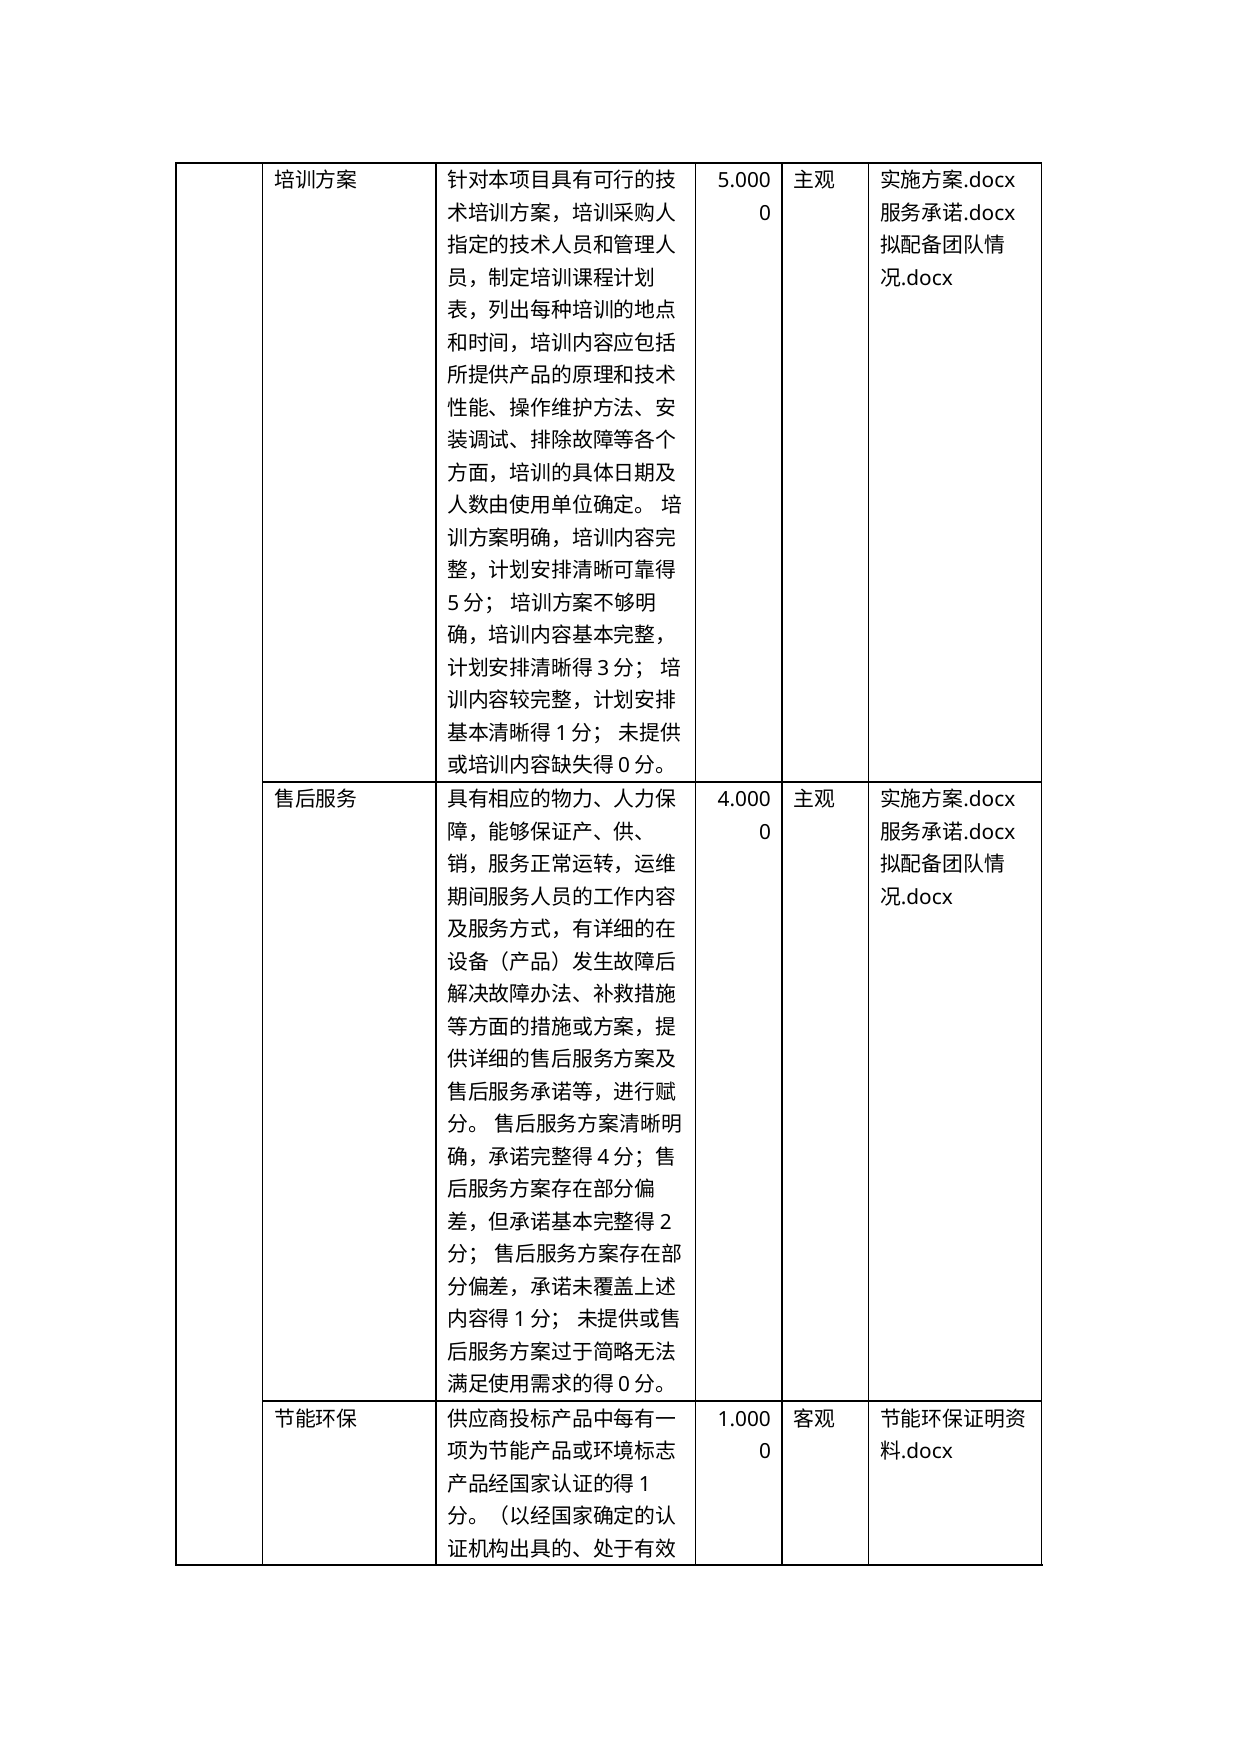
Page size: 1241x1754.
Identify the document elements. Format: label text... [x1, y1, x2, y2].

table_cell 5.0000 [696, 164, 781, 781]
table_cell 主观 [783, 164, 868, 781]
table_cell 培训方案 [263, 164, 435, 781]
table_cell 售后服务 [263, 783, 435, 1400]
table_cell 节能环保 [263, 1402, 435, 1564]
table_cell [437, 1402, 695, 1564]
table_cell 节能环保证明资料.docx [869, 1402, 1041, 1564]
table_cell 主观 [783, 783, 868, 1400]
table_cell 具有相应的物力、人力保障，能够保证产、供、销，服务正常运转，运维期间服务人员的工作内容及服务方式，有详细的在设备（产品）发生故障后解决故障办法、补救措施等方面的措施或方案，提供详细的售后服务方案及售后服务承诺等，进行赋分。 售后服务方案清晰明确，承诺完整得4分；售后服务方案存在部分偏差，但承诺基本完整得2分； 售后服务方案存在部分偏差，承诺未覆盖上述内容得1分； 未提供或售后服务方案过于简略无法满足使用需求的得0分。 [437, 783, 695, 1400]
table_cell 客观 [783, 1402, 868, 1564]
table_cell 实施方案.docx 服务承诺.docx 拟配备团队情况.docx [869, 783, 1041, 1400]
table_cell 针对本项目具有可行的技术培训方案，培训采购人指定的技术人员和管理人员，制定培训课程计划表，列出每种培训的地点和时间，培训内容应包括所提供产品的原理和技术性能、操作维护方法、安装调试、排除故障等各个方面，培训的具体日期及人数由使用单位确定。 培训方案明确，培训内容完整，计划安排清晰可靠得5分； 培训方案不够明确，培训内容基本完整，计划安排清晰得3分； 培训内容较完整，计划安排基本清晰得1分； 未提供或培训内容缺失得0分。 [437, 164, 695, 781]
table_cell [869, 164, 1041, 781]
table_cell 4.0000 [696, 783, 781, 1400]
table_cell 1.0000 [696, 1402, 781, 1564]
